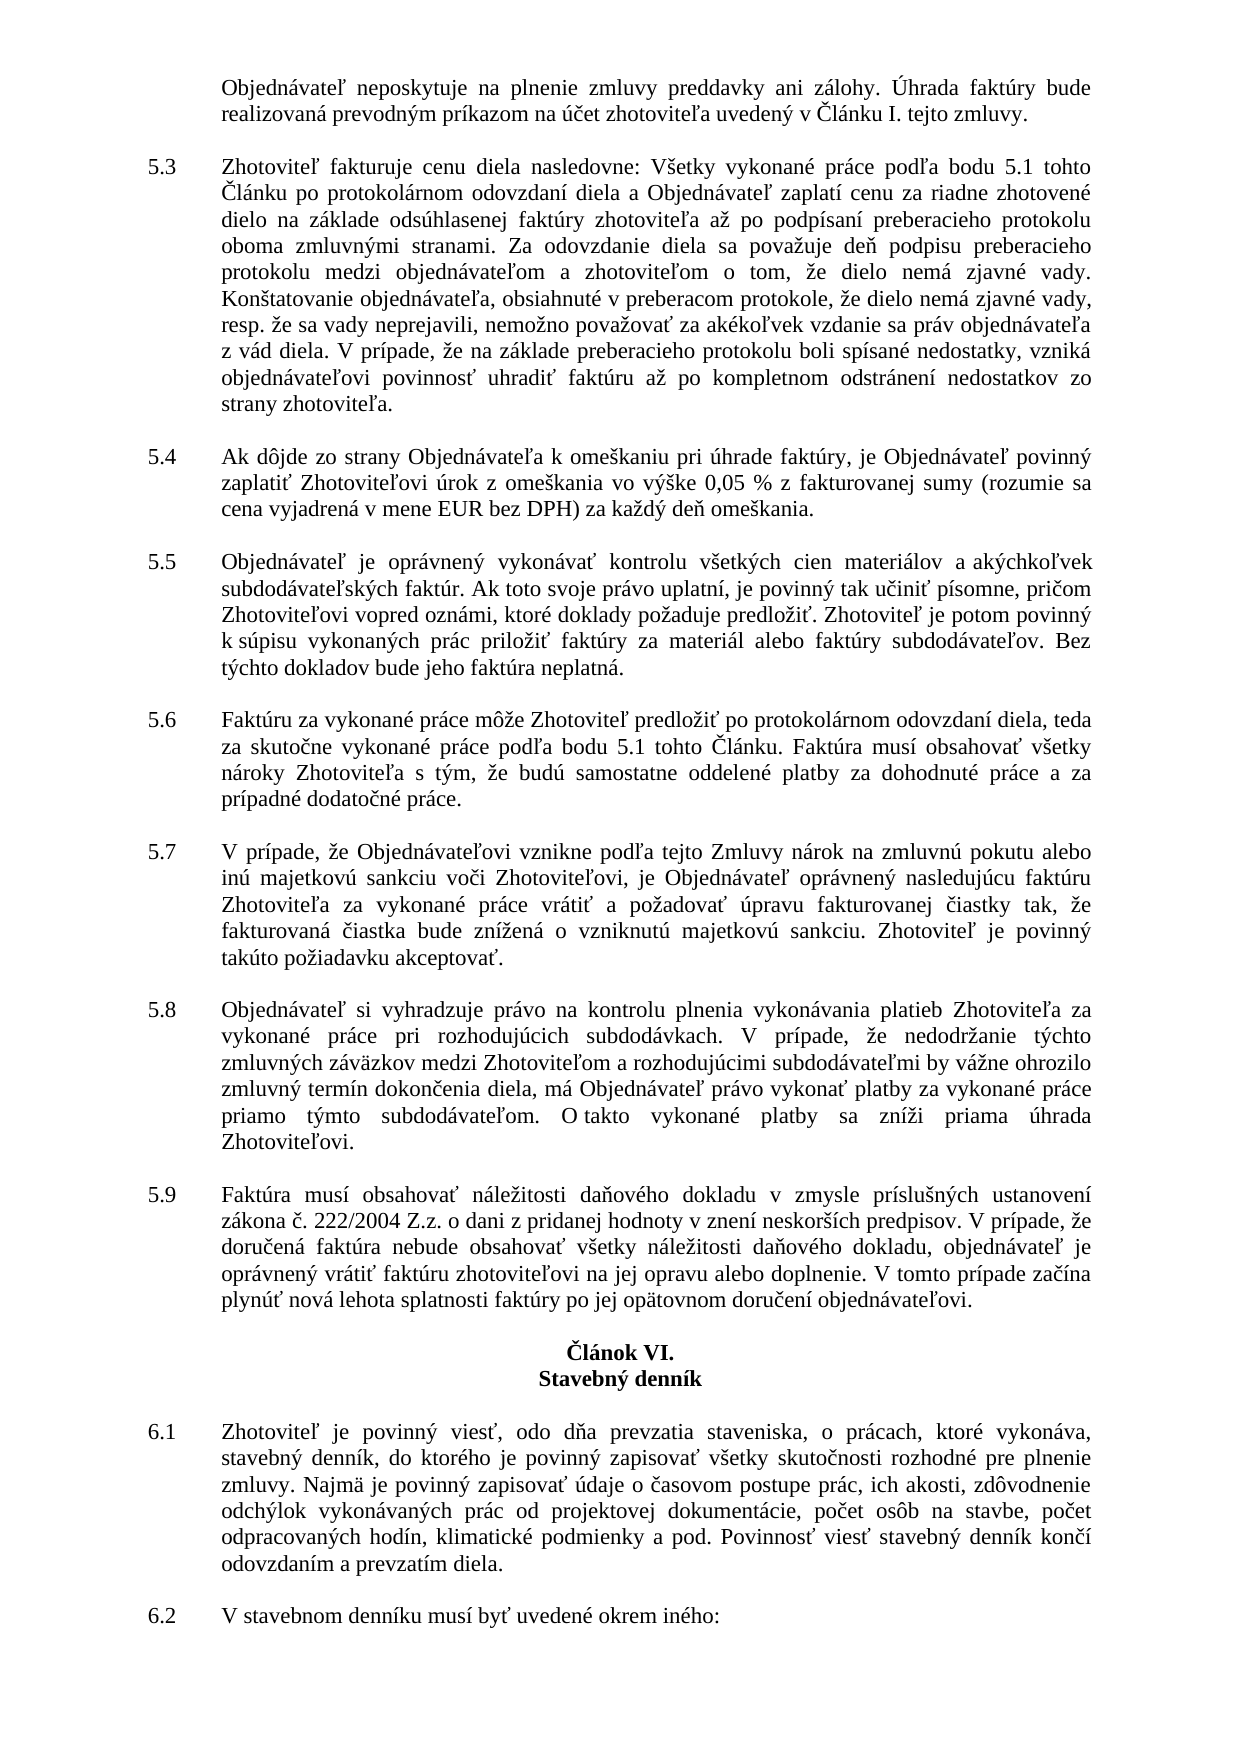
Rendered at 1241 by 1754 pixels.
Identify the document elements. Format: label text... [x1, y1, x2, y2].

text 5.8 Objednávateľ si vyhradzuje právo na kontrolu plnenia vykonávania platieb Zhotoviteľa za vykonané práce pri rozhodujúcich subdodávkach. V prípade, že nedodržanie týchto zmluvných záväzkov medzi Zhotoviteľom a rozhodujúcimi subdodávateľmi by vážne ohrozilo zmluvný termín dokončenia diela, má Objednávateľ právo vykonať platby za vykonané práce priamo týmto subdodávateľom. O takto vykonané platby sa zníži priama úhrada Zhotoviteľovi. [148, 996, 1093, 1154]
text 5.4 Ak dôjde zo strany Objednávateľa k omeškaniu pri úhrade faktúry, je Objednávateľ povinný zaplatiť Zhotoviteľovi úrok z omeškania vo výške 0,05 % z fakturovanej sumy (rozumie sa cena vyjadrená v mene EUR bez DPH) za každý deň omeškania. [148, 443, 1093, 522]
text Článok VI. [148, 1339, 1093, 1365]
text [148, 74, 1093, 127]
text Stavebný denník [148, 1365, 1093, 1392]
text 6.2 V stavebnom denníku musí byť uvedené okrem iného: [148, 1602, 1093, 1629]
text 5.7 V prípade, že Objednávateľovi vznikne podľa tejto Zmluvy nárok na zmluvnú pokutu alebo inú majetkovú sankciu voči Zhotoviteľovi, je Objednávateľ oprávnený nasledujúcu faktúru Zhotoviteľa za vykonané práce vrátiť a požadovať úpravu fakturovanej čiastky tak, že fakturovaná čiastka bude znížená o vzniknutú majetkovú sankciu. Zhotoviteľ je povinný takúto požiadavku akceptovať. [148, 838, 1093, 970]
text 5.6 Faktúru za vykonané práce môže Zhotoviteľ predložiť po protokolárnom odovzdaní diela, teda za skutočne vykonané práce podľa bodu 5.1 tohto Článku. Faktúra musí obsahovať všetky nároky Zhotoviteľa s tým, že budú samostatne oddelené platby za dohodnuté práce a za prípadné dodatočné práce. [148, 706, 1093, 812]
text 5.3 Zhotoviteľ fakturuje cenu diela nasledovne: Všetky vykonané práce podľa bodu 5.1 tohto Článku po protokolárnom odovzdaní diela a Objednávateľ zaplatí cenu za riadne zhotovené dielo na základe odsúhlasenej faktúry zhotoviteľa až po podpísaní preberacieho protokolu oboma zmluvnými stranami. Za odovzdanie diela sa považuje deň podpisu preberacieho protokolu medzi objednávateľom a zhotoviteľom o tom, že dielo nemá zjavné vady. Konštatovanie objednávateľa, obsiahnuté v preberacom protokole, že dielo nemá zjavné vady, resp. že sa vady neprejavili, nemožno považovať za akékoľvek vzdanie sa práv objednávateľa z vád diela. V prípade, že na základe preberacieho protokolu boli spísané nedostatky, vzniká objednávateľovi povinnosť uhradiť faktúru až po kompletnom odstránení nedostatkov zo strany zhotoviteľa. [148, 153, 1093, 416]
text 5.9 Faktúra musí obsahovať náležitosti daňového dokladu v zmysle príslušných ustanovení zákona č. 222/2004 Z.z. o dani z pridanej hodnoty v znení neskorších predpisov. V prípade, že doručená faktúra nebude obsahovať všetky náležitosti daňového dokladu, objednávateľ je oprávnený vrátiť faktúru zhotoviteľovi na jej opravu alebo doplnenie. V tomto prípade začína plynúť nová lehota splatnosti faktúry po jej opätovnom doručení objednávateľovi. [148, 1181, 1093, 1312]
text 5.5 Objednávateľ je oprávnený vykonávať kontrolu všetkých cien materiálov a akýchkoľvek subdodávateľských faktúr. Ak toto svoje právo uplatní, je povinný tak učiniť písomne, pričom Zhotoviteľovi vopred oznámi, ktoré doklady požaduje predložiť. Zhotoviteľ je potom povinný k súpisu vykonaných prác priložiť faktúry za materiál alebo faktúry subdodávateľov. Bez týchto dokladov bude jeho faktúra neplatná. [148, 548, 1093, 680]
text 6.1 Zhotoviteľ je povinný viesť, odo dňa prevzatia staveniska, o prácach, ktoré vykonáva, stavebný denník, do ktorého je povinný zapisovať všetky skutočnosti rozhodné pre plnenie zmluvy. Najmä je povinný zapisovať údaje o časovom postupe prác, ich akosti, zdôvodnenie odchýlok vykonávaných prác od projektovej dokumentácie, počet osôb na stavbe, počet odpracovaných hodín, klimatické podmienky a pod. Povinnosť viesť stavebný denník končí odovzdaním a prevzatím diela. [148, 1418, 1093, 1576]
